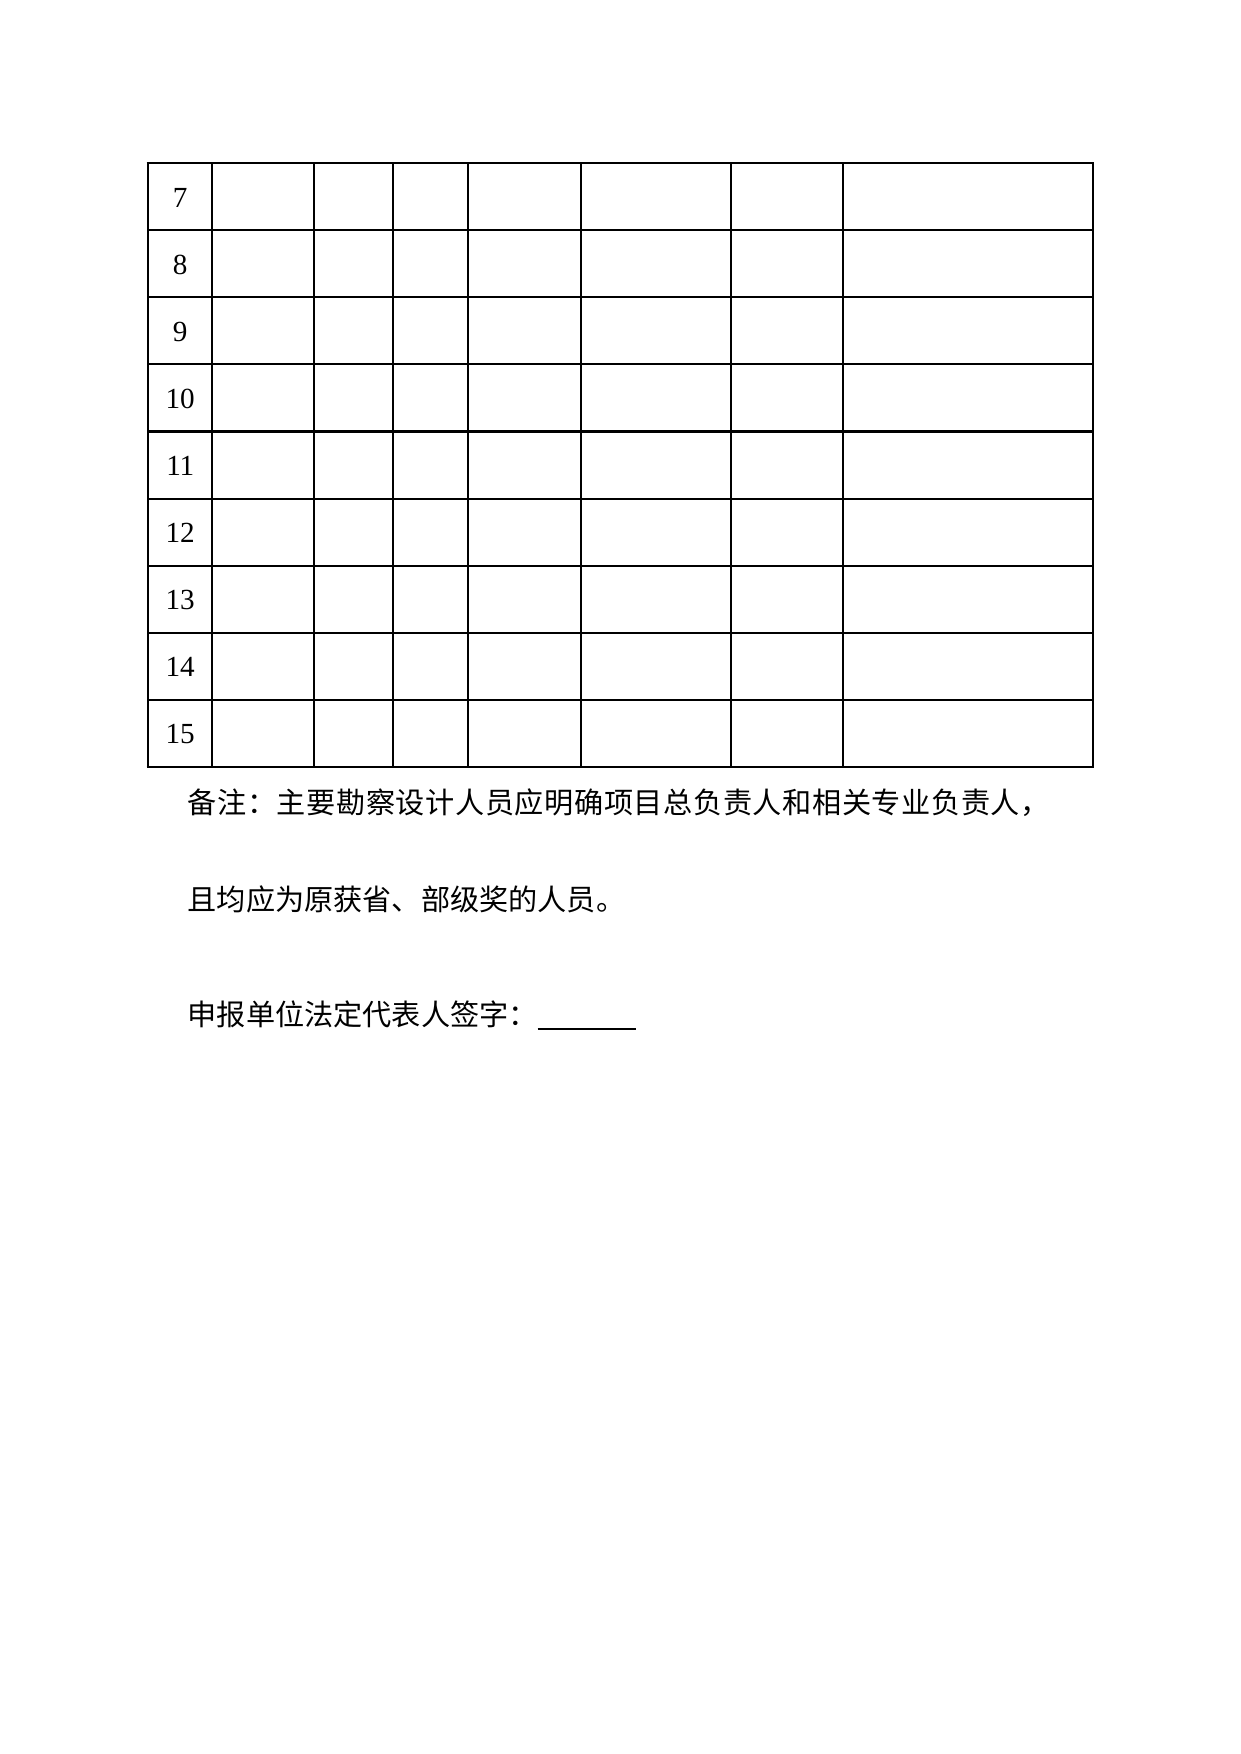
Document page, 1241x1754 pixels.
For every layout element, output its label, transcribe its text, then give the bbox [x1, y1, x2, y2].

table_cell [315, 298, 392, 363]
table_cell [213, 500, 313, 564]
table_cell [844, 433, 1092, 497]
table_cell [844, 567, 1092, 632]
table_cell 11 [149, 433, 211, 497]
table_cell [213, 567, 313, 632]
table_cell [315, 634, 392, 699]
table_cell [844, 701, 1092, 766]
table_cell [582, 433, 730, 497]
table_cell 9 [149, 298, 211, 363]
table_cell [315, 231, 392, 296]
table_cell [582, 231, 730, 296]
table_cell [315, 500, 392, 564]
table_cell [213, 365, 313, 430]
table_cell [213, 701, 313, 766]
table_cell [213, 433, 313, 497]
table_cell [213, 231, 313, 296]
table_cell [582, 567, 730, 632]
table_cell 10 [149, 365, 211, 430]
table_cell [469, 634, 580, 699]
table_cell [844, 365, 1092, 430]
table_cell 15 [149, 701, 211, 766]
table_cell [213, 634, 313, 699]
table_cell [469, 701, 580, 766]
table_cell [732, 701, 842, 766]
table_cell [844, 634, 1092, 699]
table_cell [582, 164, 730, 229]
table_cell [394, 701, 467, 766]
table_cell 7 [149, 164, 211, 229]
table_cell [394, 231, 467, 296]
table_cell 12 [149, 500, 211, 564]
table_cell [732, 231, 842, 296]
table_cell [844, 231, 1092, 296]
table_cell [315, 701, 392, 766]
table_cell [315, 365, 392, 430]
table_cell [394, 298, 467, 363]
table_cell [844, 164, 1092, 229]
table_cell [582, 298, 730, 363]
table_cell [469, 433, 580, 497]
table_cell [732, 164, 842, 229]
table_cell [469, 500, 580, 564]
text 备注：主要勘察设计人员应明确项目总负责人和相关专业负责人，且均应为原获省、部级奖的人员。 [187, 768, 1053, 930]
table_cell [582, 701, 730, 766]
table_cell [732, 500, 842, 564]
table_cell [394, 365, 467, 430]
table_cell [582, 500, 730, 564]
table_cell [469, 231, 580, 296]
table_cell [582, 365, 730, 430]
table_cell [394, 500, 467, 564]
table_cell [732, 634, 842, 699]
table_cell 14 [149, 634, 211, 699]
table_cell 8 [149, 231, 211, 296]
table_cell [844, 298, 1092, 363]
table_cell [582, 634, 730, 699]
table_cell [315, 433, 392, 497]
table_cell [394, 634, 467, 699]
table_cell [732, 298, 842, 363]
table_cell [732, 365, 842, 430]
table_cell [315, 164, 392, 229]
table_cell [469, 298, 580, 363]
table_cell [844, 500, 1092, 564]
table_cell [213, 164, 313, 229]
table_cell [315, 567, 392, 632]
table_cell [394, 164, 467, 229]
table_cell [213, 298, 313, 363]
table_cell [394, 567, 467, 632]
table_cell [469, 164, 580, 229]
table_cell [394, 433, 467, 497]
table_cell 13 [149, 567, 211, 632]
table_cell [469, 365, 580, 430]
table_cell [732, 433, 842, 497]
table_cell [469, 567, 580, 632]
table_cell [732, 567, 842, 632]
text 申报单位法定代表人签字： [187, 981, 1053, 1046]
